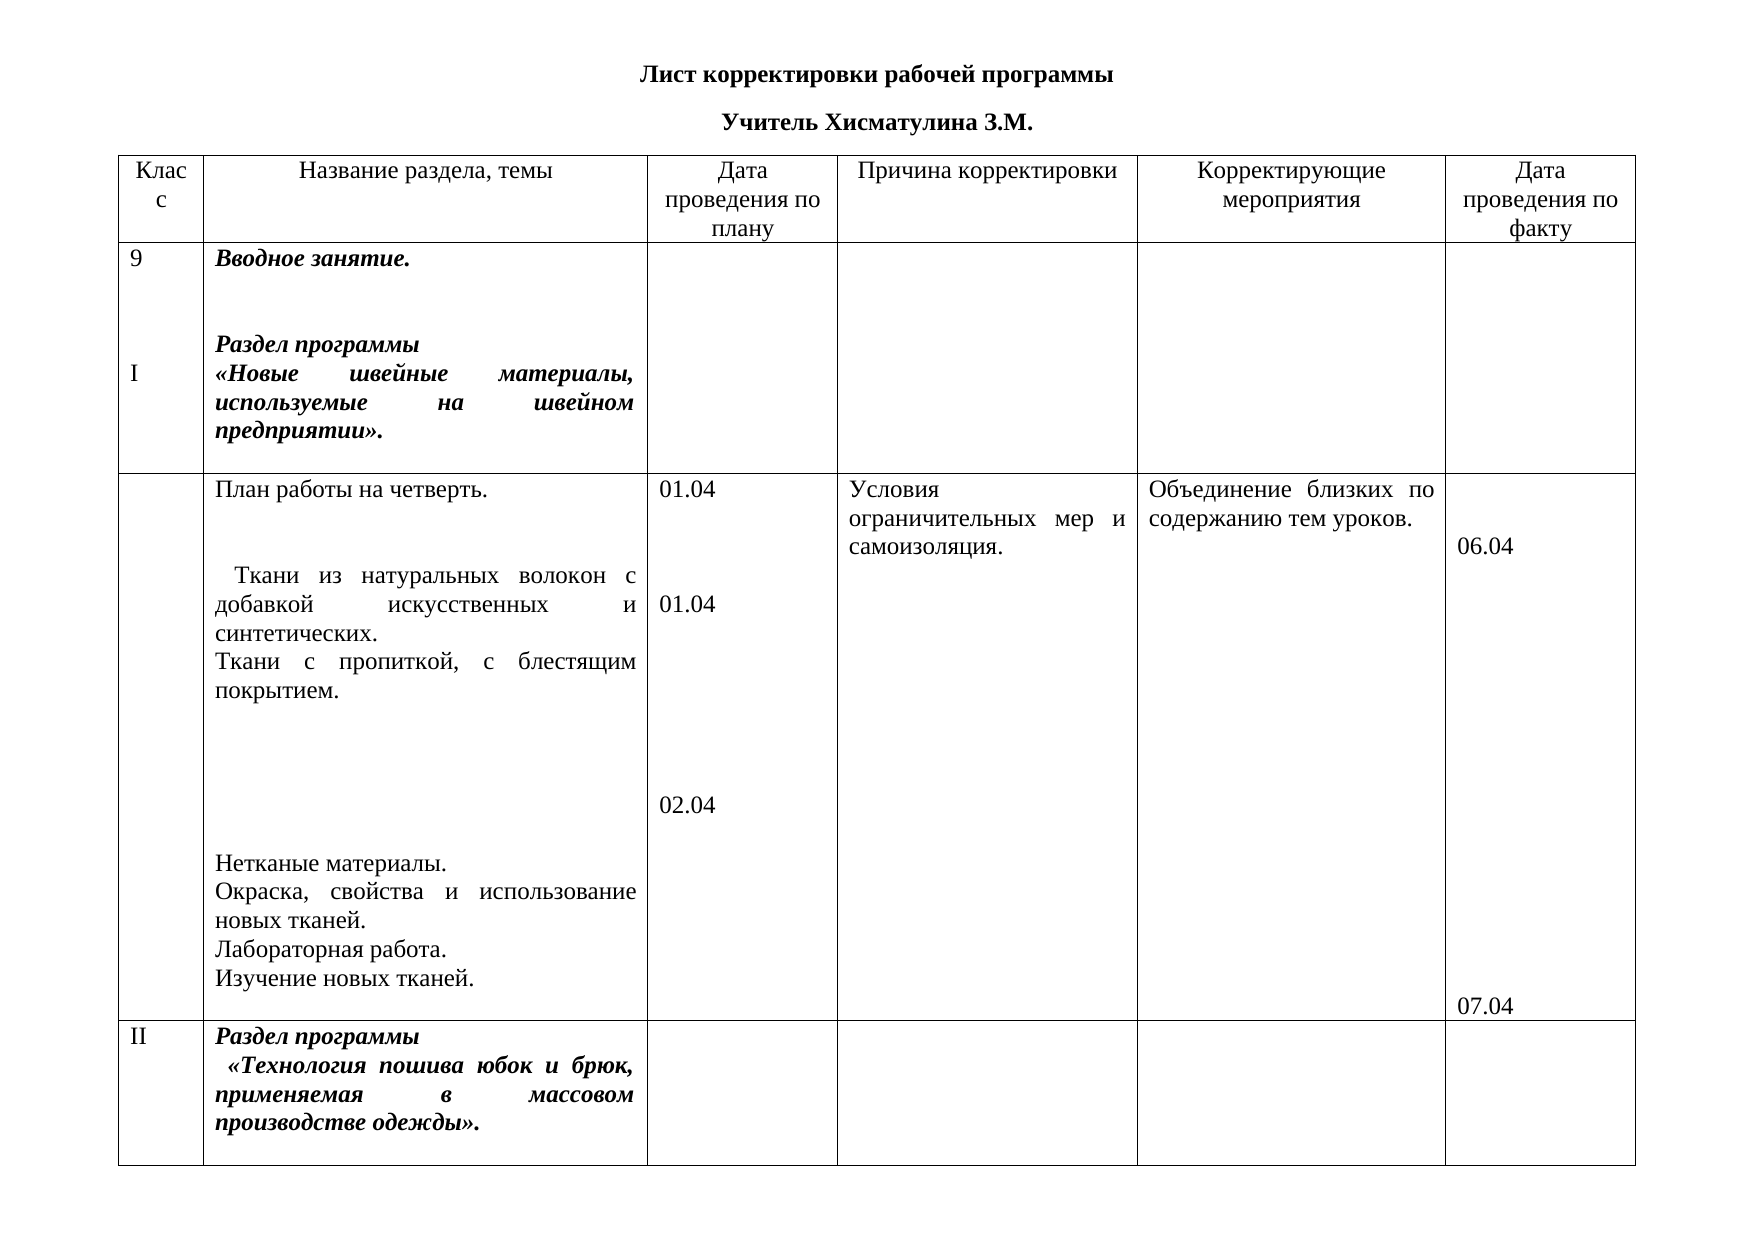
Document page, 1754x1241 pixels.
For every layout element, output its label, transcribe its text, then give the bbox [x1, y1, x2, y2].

table_cell 01.04 01.04 02.04 [648, 474, 837, 1020]
table_cell [1138, 243, 1445, 473]
table_cell [838, 1021, 1137, 1165]
text Учитель Хисматулина З.М. [118, 107, 1636, 136]
table_header Причина корректировки [838, 156, 1137, 242]
table_cell [648, 243, 837, 473]
table_cell [838, 243, 1137, 473]
table_cell [1446, 1021, 1635, 1165]
text Лист корректировки рабочей программы [118, 59, 1636, 88]
table_header Класс [119, 156, 203, 242]
table_cell Объединение близких по содержанию тем уроков. [1138, 474, 1445, 1020]
table_cell План работы на четверть. Ткани из натуральных волокон с добавкой искусственных и синтетических. Ткани с пропиткой, с блестящим покрытием. Нетканые материалы. Окраска, свойства и использование новых тканей. Лабораторная работа. Изучение новых тканей. [204, 474, 647, 1020]
table_header Дата проведения по плану [648, 156, 837, 242]
table_cell [119, 474, 203, 1020]
table_cell [1138, 1021, 1445, 1165]
table_cell II [119, 1021, 203, 1165]
table_cell 06.04 07.04 [1446, 474, 1635, 1020]
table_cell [838, 474, 1137, 1020]
table_cell [648, 1021, 837, 1165]
table_header Дата проведения по факту [1446, 156, 1635, 242]
table_cell Раздел программы «Технология пошива юбок и брюк, применяемая в массовом производстве одежды». [204, 1021, 647, 1165]
table_header Название раздела, темы [204, 156, 647, 242]
table_cell 9 I [119, 243, 203, 473]
table_header Корректирующие мероприятия [1138, 156, 1445, 242]
table_cell Вводное занятие. Раздел программы «Новые швейные материалы, используемые на швейном предприятии». [204, 243, 647, 473]
table_cell [1446, 243, 1635, 473]
